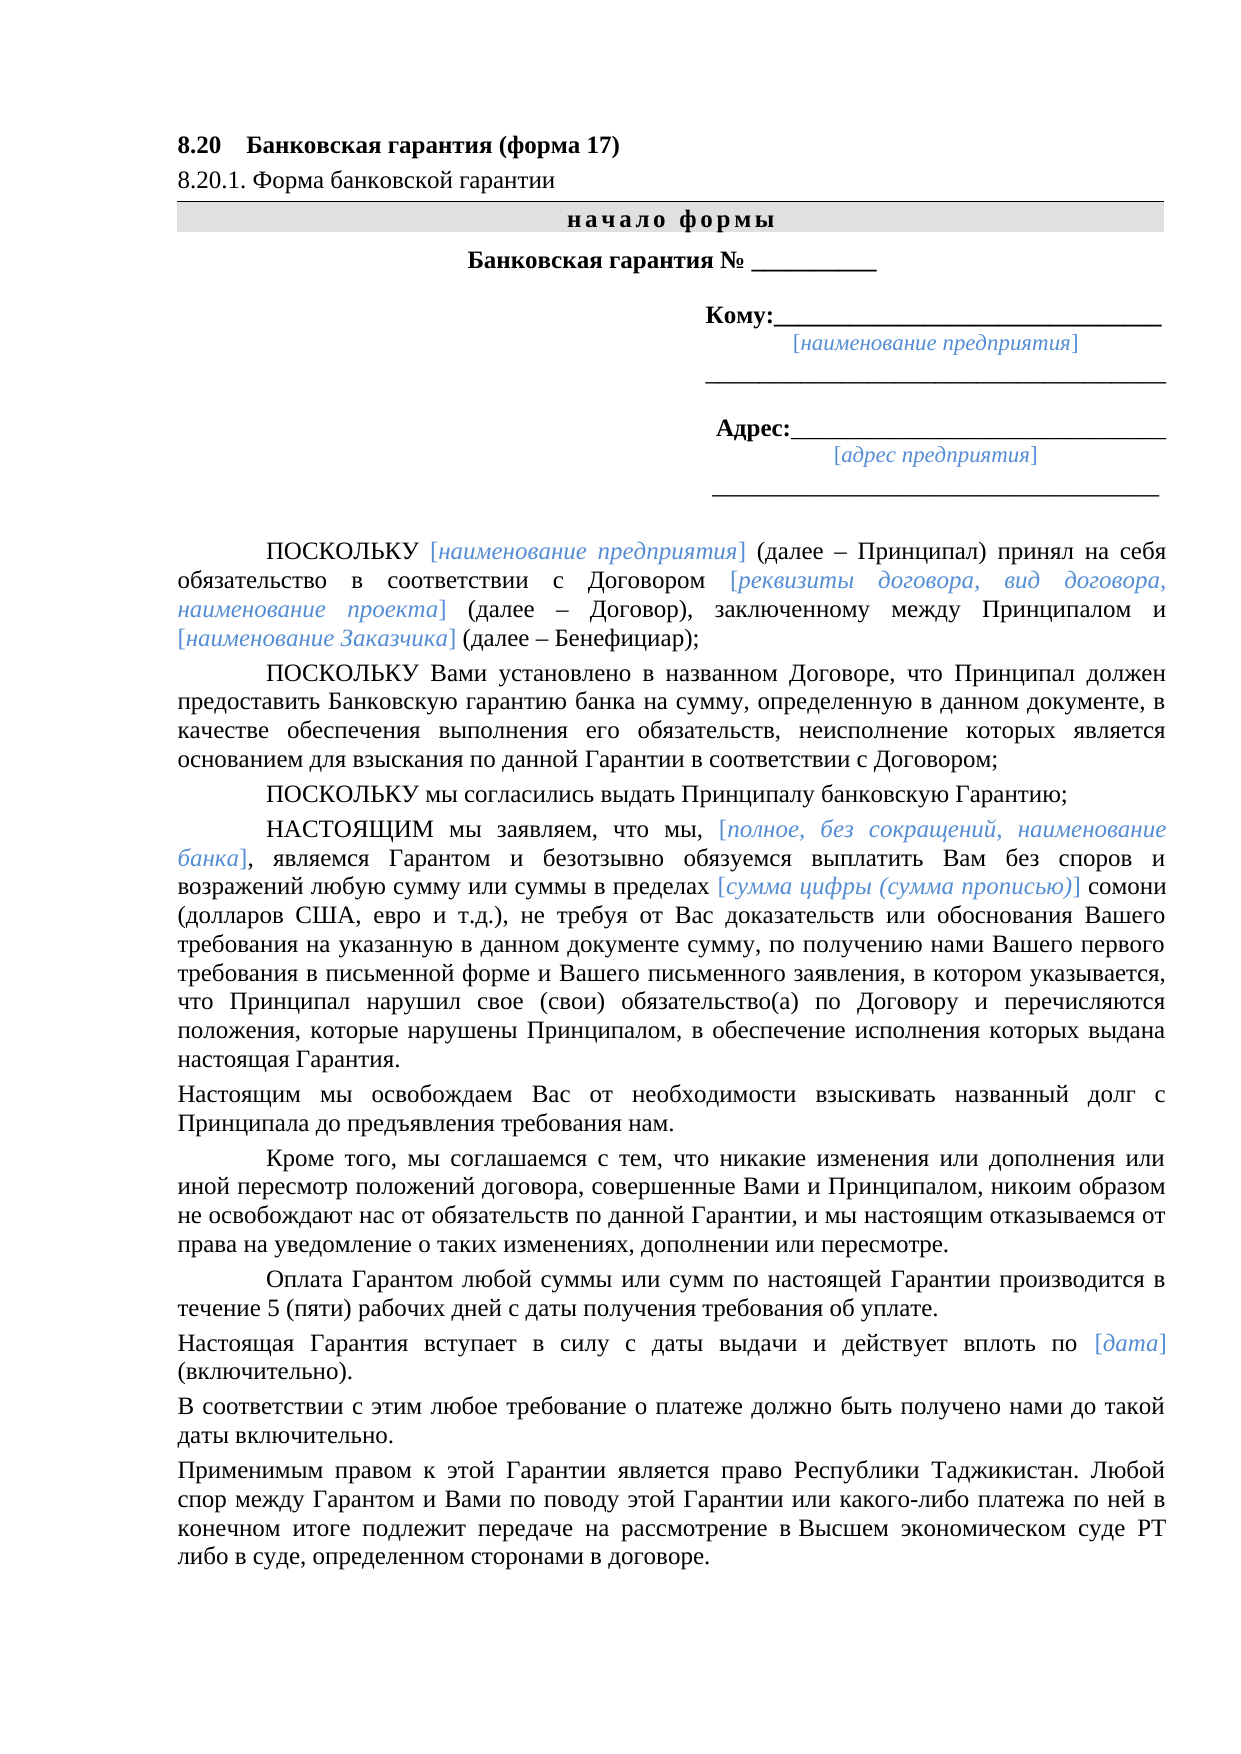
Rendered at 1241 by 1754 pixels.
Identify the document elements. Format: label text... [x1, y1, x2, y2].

text Настоящая Гарантия вступает в силу с даты выдачи и действует вплоть по [дата] (включительно). [177, 1328, 1167, 1385]
text НАСТОЯЩИМ мы заявляем, что мы, [полное, без сокращений, наименование банка], являемся Гарантом и безотзывно обязуемся выплатить Вам без споров и возражений любую сумму или суммы в пределах [сумма цифры (сумма прописью)] сомони (долларов США, евро и т.д.), не требуя от Вас доказательств или обоснования Вашего требования на указанную в данном документе сумму, по получению нами Вашего первого требования в письменной форме и Вашего письменного заявления, в котором указывается, что Принципал нарушил свое (свои) обязательство(а) по Договору и перечисляются положения, которые нарушены Принципалом, в обеспечение исполнения которых выдана настоящая Гарантия. [177, 814, 1167, 1073]
text Применимым правом к этой Гарантии является право Республики Таджикистан. Любой спор между Гарантом и Вами по поводу этой Гарантии или какого-либо платежа по ней в конечном итоге подлежит передаче на рассмотрение в Высшем экономическом суде РТ либо в суде, определенном сторонами в договоре. [177, 1455, 1167, 1570]
text 8.20.1. Форма банковской гарантии [177, 166, 1167, 194]
text Настоящим мы освобождаем Вас от необходимости взыскивать названный долг с Принципала до предъявления требования нам. [177, 1079, 1167, 1136]
text Кроме того, мы соглашаемся с тем, что никакие изменения или дополнения или иной пересмотр положений договора, совершенные Вами и Принципалом, никоим образом не освобождают нас от обязательств по данной Гарантии, и мы настоящим отказываемся от права на уведомление о таких изменениях, дополнении или пересмотре. [177, 1143, 1167, 1258]
text ПОСКОЛЬКУ мы согласились выдать Принципалу банковскую Гарантию; [177, 779, 1167, 808]
text начало формы [177, 202, 1164, 232]
text Оплата Гарантом любой суммы или сумм по настоящей Гарантии производится в течение 5 (пяти) рабочих дней с даты получения требования об уплате. [177, 1264, 1167, 1321]
list Банковская гарантия (форма 17) [177, 131, 1167, 159]
table_header Кому:_______________________________ [наименование предприятия] __________________________________ Адрес:______________________________ [адрес предприятия] _________________________________ [694, 300, 1177, 499]
text ПОСКОЛЬКУ Вами установлено в названном Договоре, что Принципал должен предоставить Банковскую гарантию банка на сумму, определенную в данном документе, в качестве обеспечения выполнения его обязательств, неисполнение которых является основанием для взыскания по данной Гарантии в соответствии с Договором; [177, 658, 1167, 773]
text В соответствии с этим любое требование о платеже должно быть получено нами до такой даты включительно. [177, 1391, 1167, 1449]
text Банковская гарантия № __________ [177, 245, 1167, 274]
text ПОСКОЛЬКУ [наименование предприятия] (далее – Принципал) принял на себя обязательство в соответствии с Договором [реквизиты договора, вид договора, наименование проекта] (далее – Договор), заключенному между Принципалом и [наименование Заказчика] (далее – Бенефициар); [177, 536, 1167, 651]
